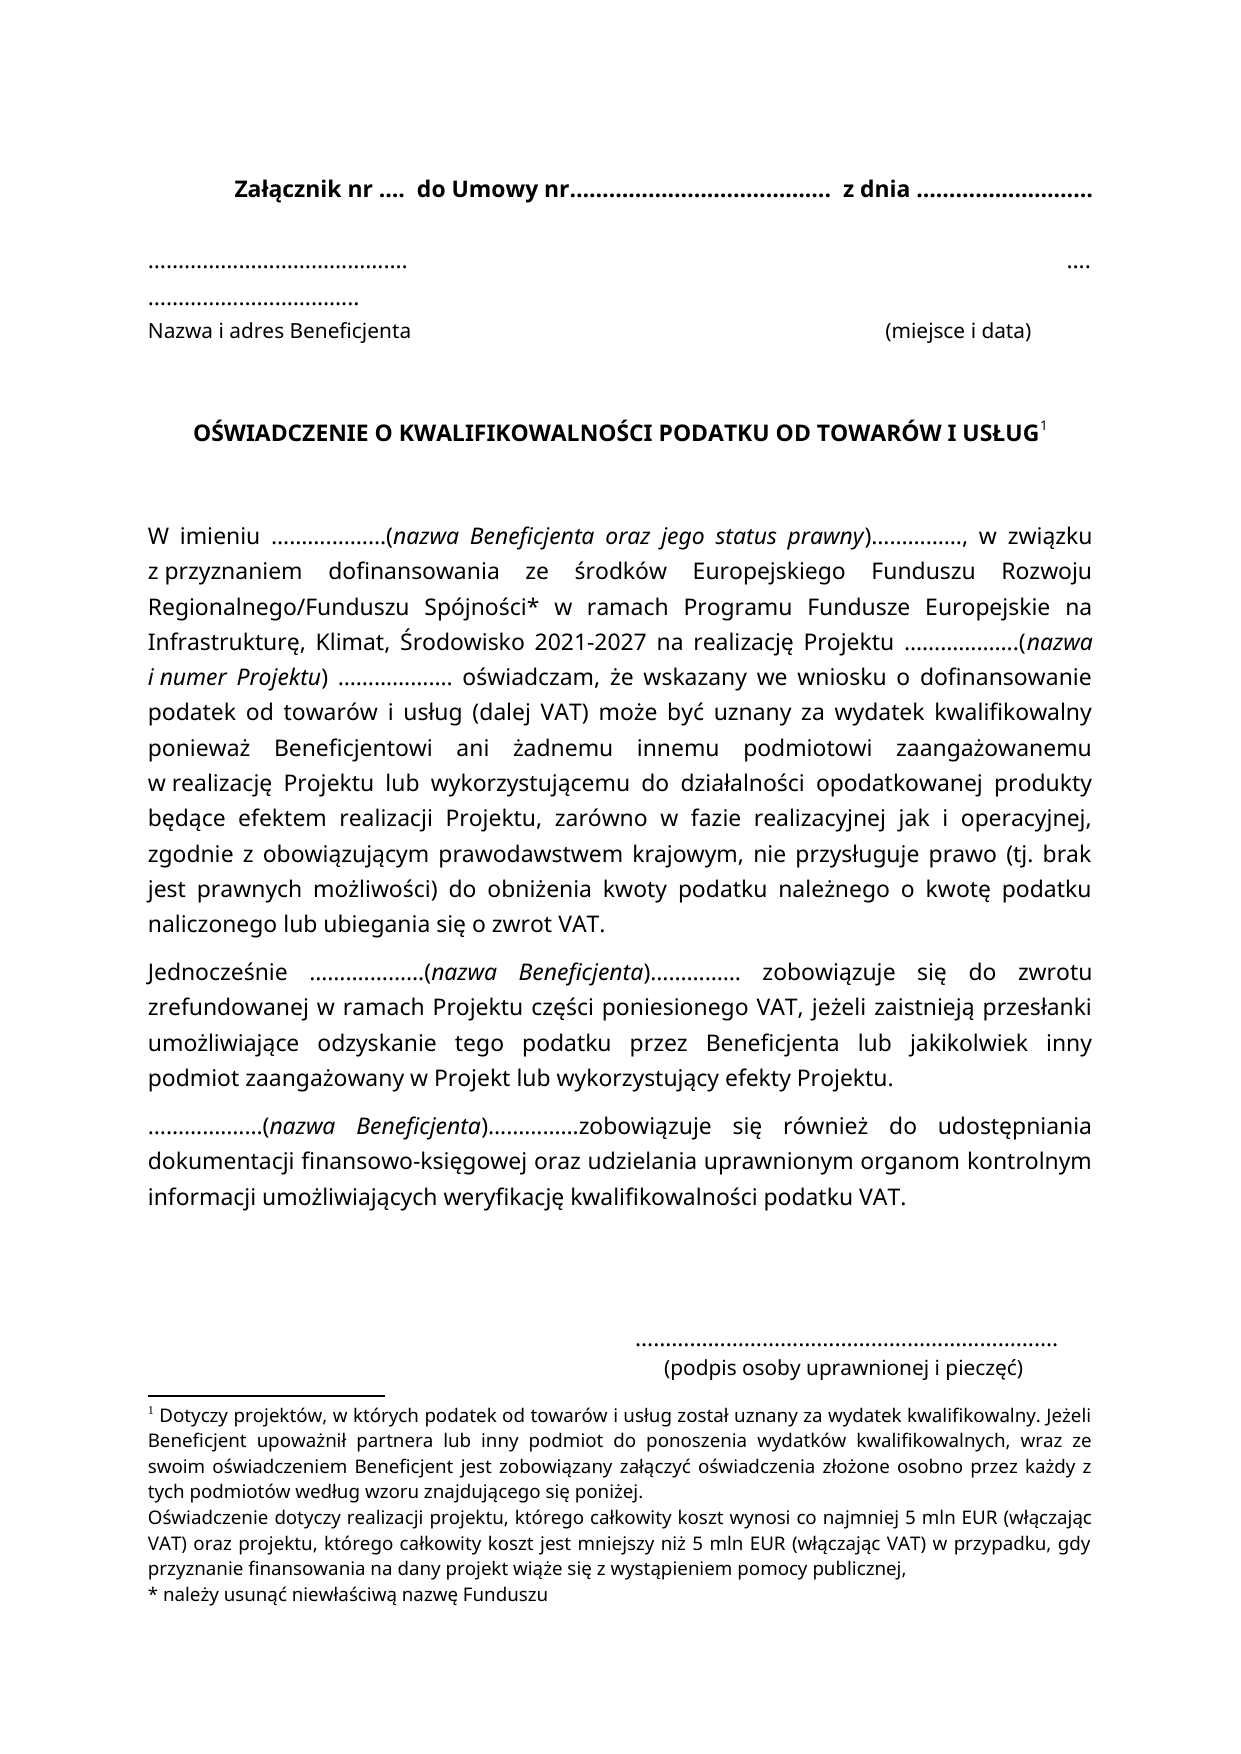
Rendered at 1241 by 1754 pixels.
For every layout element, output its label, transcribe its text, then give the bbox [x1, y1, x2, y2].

text W imieniu ……….………(nazwa Beneficjenta oraz jego status prawny)……………, w związku z przyznaniem dofinansowania ze środków Europejskiego Funduszu Rozwoju Regionalnego/Funduszu Spójności* w ramach Programu Fundusze Europejskie na Infrastrukturę, Klimat, Środowisko 2021-2027 na realizację Projektu ……………….(nazwa i numer Projektu) ………………. oświadczam, że wskazany we wniosku o dofinansowanie podatek od towarów i usług (dalej VAT) może być uznany za wydatek kwalifikowalny ponieważ Beneficjentowi ani żadnemu innemu podmiotowi zaangażowanemu w realizację Projektu lub wykorzystującemu do działalności opodatkowanej produkty będące efektem realizacji Projektu, zarówno w fazie realizacyjnej jak i operacyjnej, zgodnie z obowiązującym prawodawstwem krajowym, nie przysługuje prawo (tj. brak jest prawnych możliwości) do obniżenia kwoty podatku należnego o kwotę podatku naliczonego lub ubiegania się o zwrot VAT. [148, 520, 1093, 939]
text ……………………………………………………………. [635, 1322, 1093, 1353]
text ……………………………………. ….…………………………….. [148, 244, 1093, 312]
text Jednocześnie ……….………(nazwa Beneficjenta)…………… zobowiązuje się do zwrotu zrefundowanej w ramach Projektu części poniesionego VAT, jeżeli zaistnieją przesłanki umożliwiające odzyskanie tego podatku przez Beneficjenta lub jakikolwiek inny podmiot zaangażowany w Projekt lub wykorzystujący efekty Projektu. [148, 956, 1093, 1093]
subtitle Załącznik nr …. do Umowy nr…………………………………. z dnia ……………………… [148, 173, 1093, 204]
text OŚWIADCZENIE O KWALIFIKOWALNOŚCI PODATKU OD TOWARÓW I USŁUG [148, 417, 1093, 448]
text ……….………(nazwa Beneficjenta)……………zobowiązuje się również do udostępniania dokumentacji finansowo-księgowej oraz udzielania uprawnionym organom kontrolnym informacji umożliwiających weryfikację kwalifikowalności podatku VAT. [148, 1110, 1093, 1212]
text Nazwa i adres Beneficjenta (miejsce i data) [148, 316, 1093, 345]
text (podpis osoby uprawnionej i pieczęć) [148, 1353, 1093, 1382]
